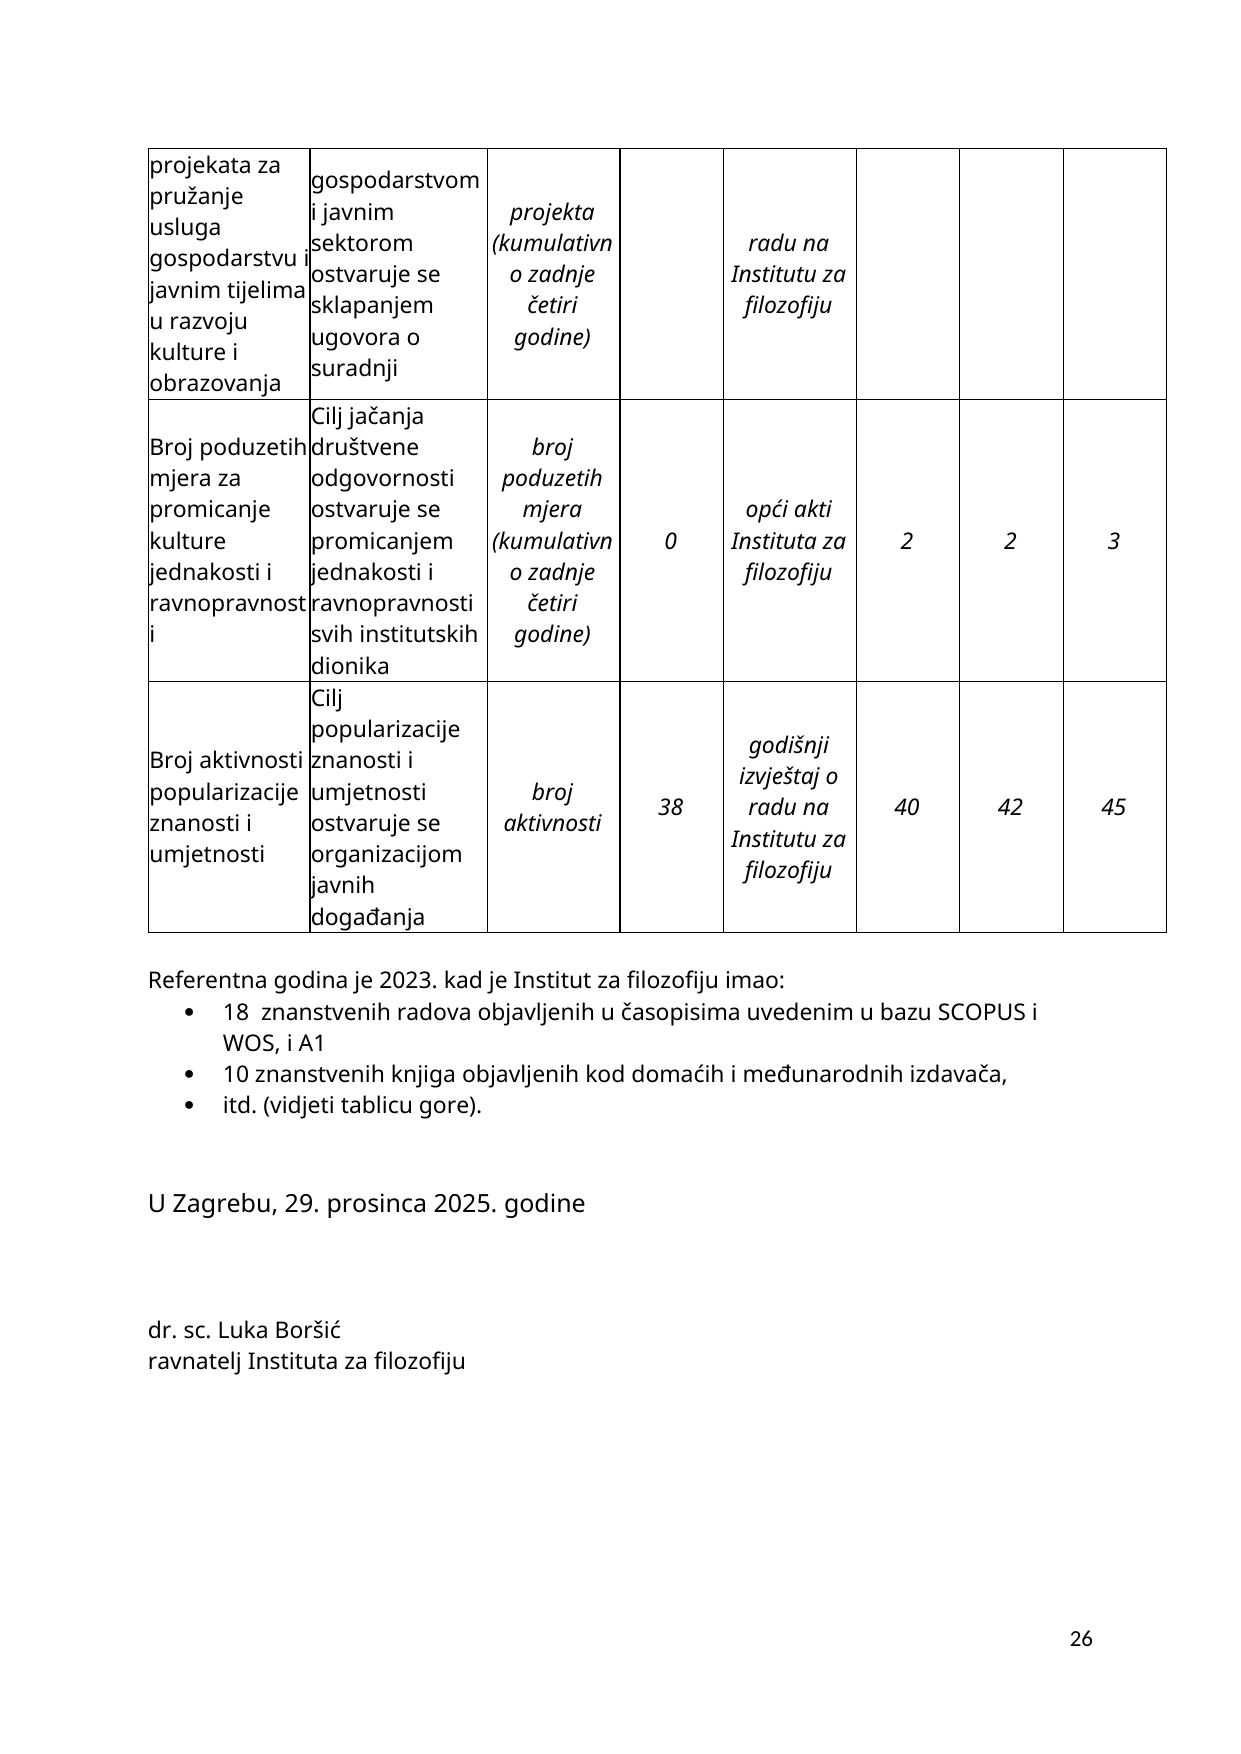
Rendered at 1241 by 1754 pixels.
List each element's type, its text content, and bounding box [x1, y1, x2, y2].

table_cell 42 [960, 682, 1063, 932]
table_cell Cilj popularizacije znanosti i umjetnosti ostvaruje se organizacijom javnih događanja [311, 682, 487, 932]
table_cell 0 [621, 400, 723, 681]
table_cell 4 [960, 149, 1063, 399]
table_cell Broj aktivnosti popularizacije znanosti i umjetnosti [149, 682, 309, 932]
table_cell 3 [1064, 400, 1166, 681]
table_cell 38 [621, 682, 723, 932]
text U Zagrebu, 29. prosinca 2025. godine [148, 1186, 1093, 1220]
text Referentna godina je 2023. kad je Institut za filozofiju imao: [148, 964, 1093, 996]
table_cell broj aktivnosti [488, 682, 619, 932]
table_cell godišnji izvještaj o radu na Institutu za filozofiju [724, 682, 856, 932]
table_cell Cilj jačanja društvene odgovornosti ostvaruje se promicanjem jednakosti i ravnopravnosti svih institutskih dionika [311, 400, 487, 681]
table_cell opći akti Instituta za filozofiju [724, 400, 856, 681]
table_cell 5 [1064, 149, 1166, 399]
table_cell 1 [621, 149, 723, 399]
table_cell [149, 149, 309, 399]
table_cell 2 [960, 400, 1063, 681]
table_cell 40 [857, 682, 959, 932]
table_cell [724, 149, 856, 399]
list 10 znanstvenih knjiga objavljenih kod domaćih i međunarodnih izdavača, [185, 1058, 1093, 1089]
text ravnatelj Instituta za filozofiju [148, 1345, 1093, 1376]
table_cell broj poduzetih mjera (kumulativno zadnje četiri godine) [488, 400, 619, 681]
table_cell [488, 149, 619, 399]
table_cell 45 [1064, 682, 1166, 932]
list itd. (vidjeti tablicu gore). [185, 1089, 1093, 1121]
list 18 znanstvenih radova objavljenih u časopisima uvedenim u bazu SCOPUS i WOS, i A1 [185, 996, 1093, 1058]
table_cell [311, 149, 487, 399]
table_cell 3 [857, 149, 959, 399]
text dr. sc. Luka Boršić [148, 1314, 1093, 1345]
table_cell Broj poduzetih mjera za promicanje kulture jednakosti i ravnopravnosti [149, 400, 309, 681]
table_cell 2 [857, 400, 959, 681]
